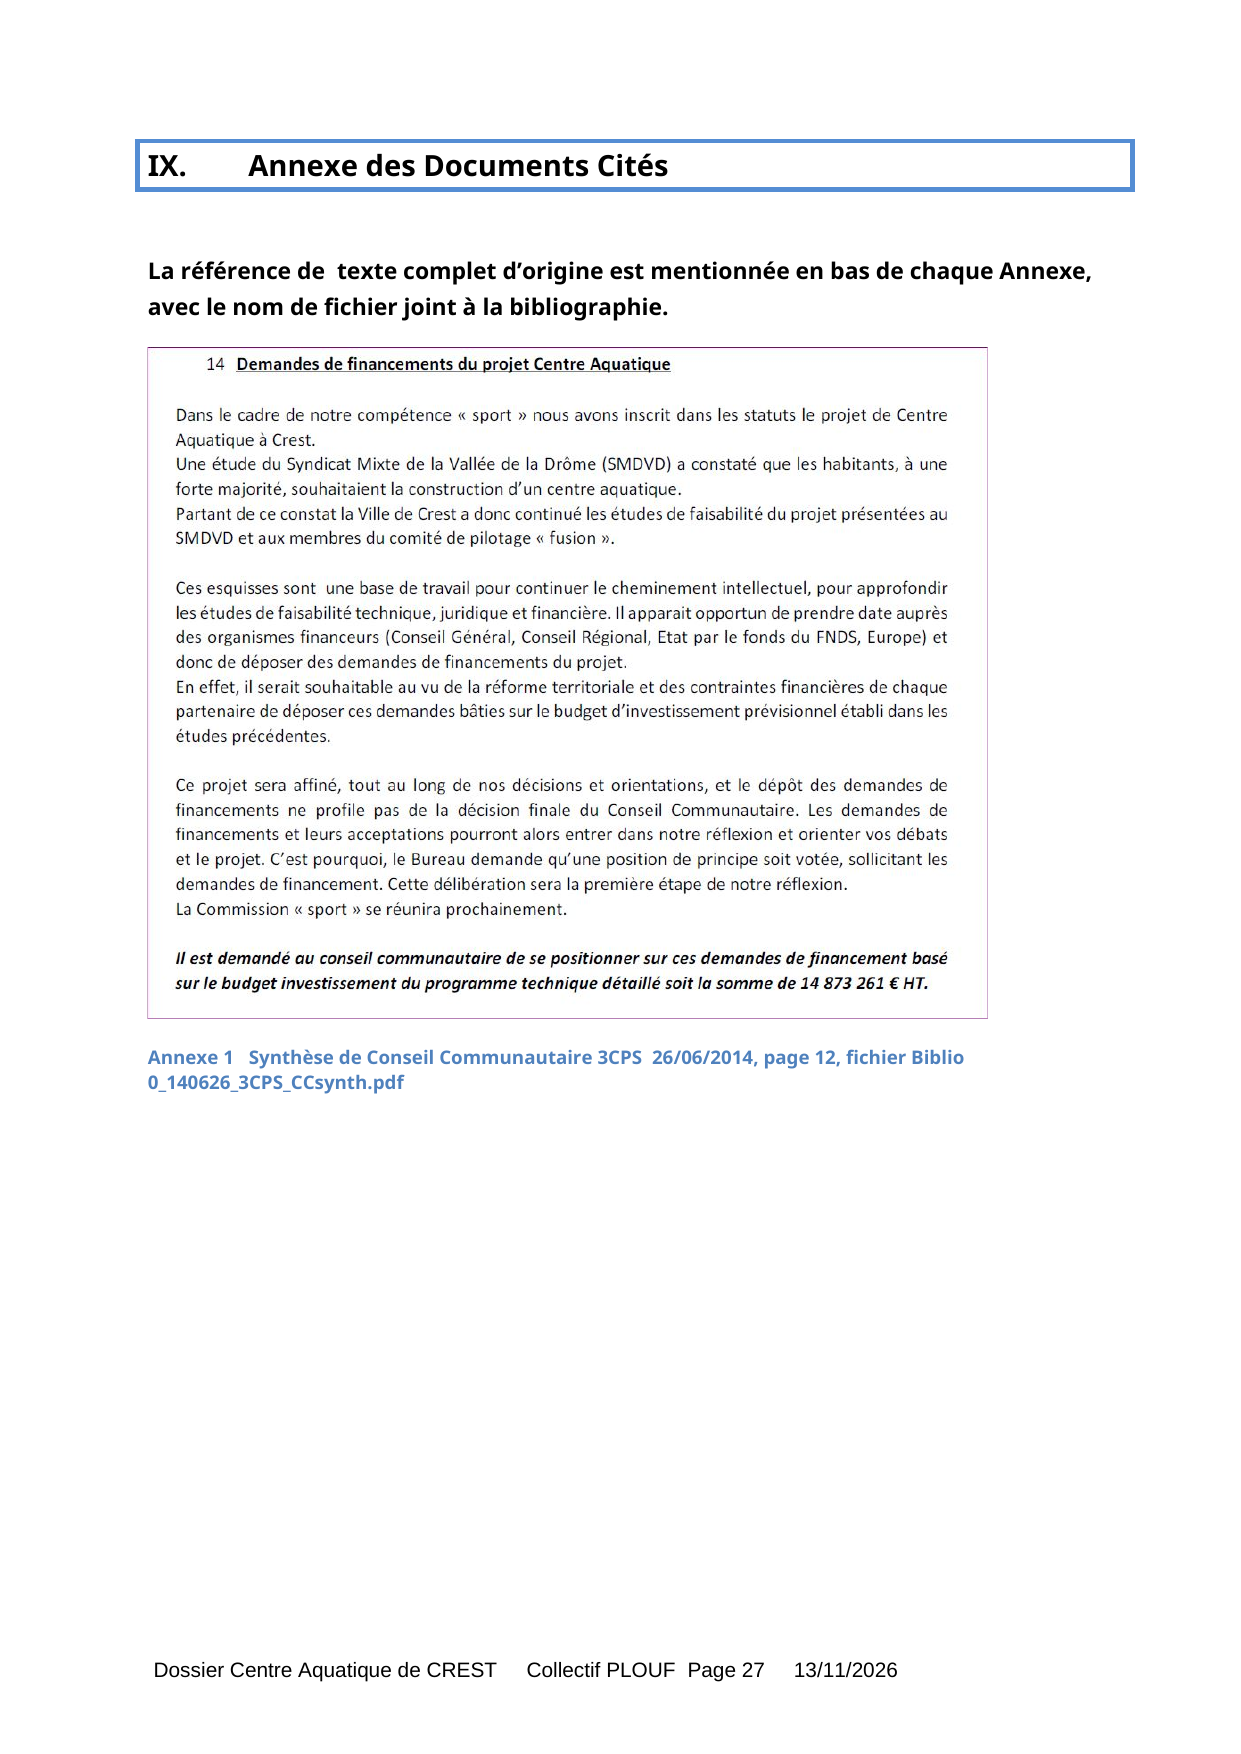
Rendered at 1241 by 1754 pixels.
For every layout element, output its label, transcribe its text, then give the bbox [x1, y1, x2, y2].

picture [147, 347, 988, 1019]
text La référence de texte complet d’origine est mentionnée en bas de chaque Annexe, avec le nom de fichier joint à la bibliographie. [148, 254, 1122, 322]
subtitle Annexe des Documents Cités [140, 143, 1130, 187]
